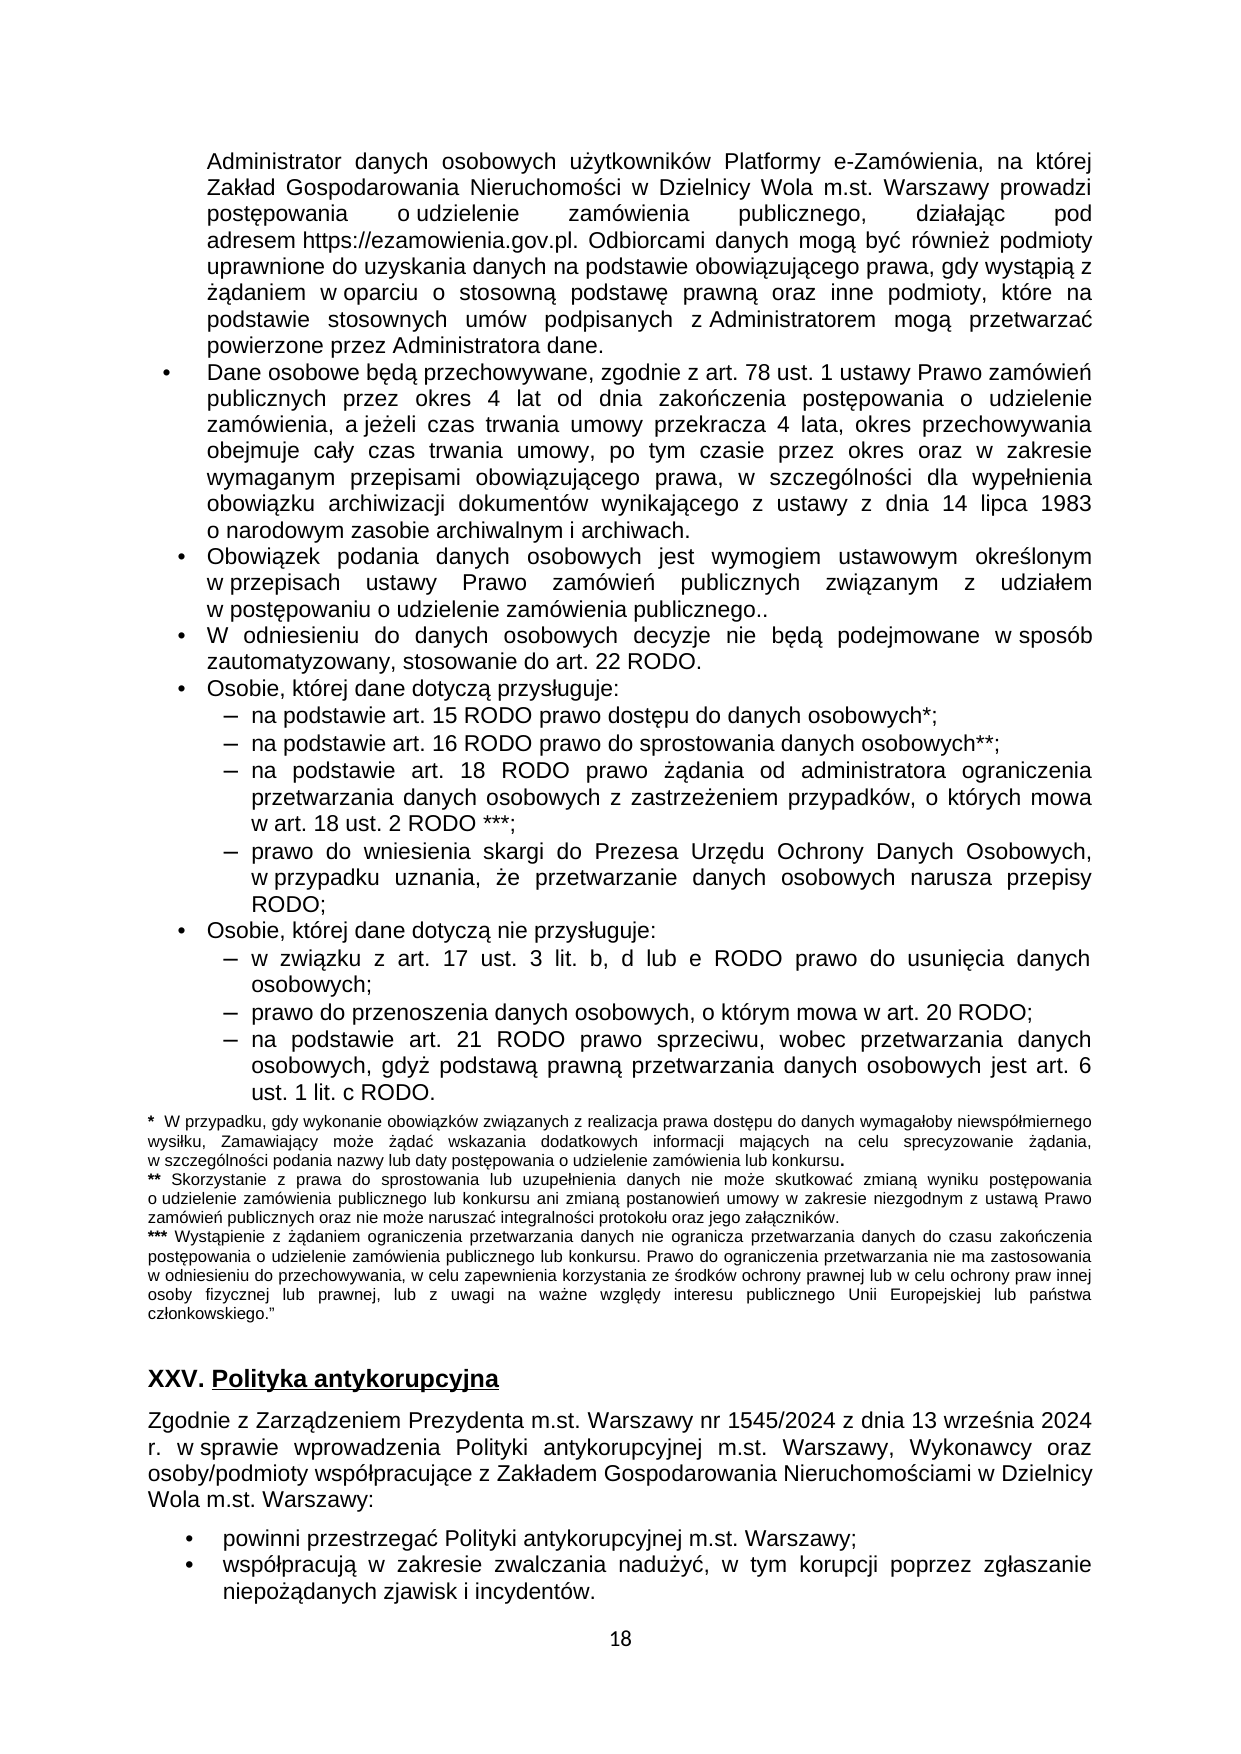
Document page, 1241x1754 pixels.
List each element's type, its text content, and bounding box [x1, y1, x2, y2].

text XXV. Polityka antykorupcyjna [148, 1364, 1093, 1392]
text * W przypadku, gdy wykonanie obowiązków związanych z realizacja prawa dostępu do danych wymagałoby niewspółmiernego wysiłku, Zamawiający może żądać wskazania dodatkowych informacji mających na celu sprecyzowanie żądania, w szczególności podania nazwy lub daty postępowania o udzielenie zamówienia lub konkursu. [148, 1112, 1093, 1170]
list Osobie, której dane dotyczą przysługuje: [177, 675, 1093, 701]
text − na podstawie art. 18 RODO prawo żądania od administratora ograniczenia przetwarzania danych osobowych z zastrzeżeniem przypadków, o których mowa w art. 18 ust. 2 RODO ***; [222, 756, 1093, 837]
text − na podstawie art. 21 RODO prawo sprzeciwu, wobec przetwarzania danych osobowych, gdyż podstawą prawną przetwarzania danych osobowych jest art. 6 ust. 1 lit. c RODO. [221, 1025, 1093, 1105]
text ** Skorzystanie z prawa do sprostowania lub uzupełnienia danych nie może skutkować zmianą wyniku postępowania o udzielenie zamówienia publicznego lub konkursu ani zmianą postanowień umowy w zakresie niezgodnym z ustawą Prawo zamówień publicznych oraz nie może naruszać integralności protokołu oraz jego załączników. [148, 1170, 1093, 1227]
text − na podstawie art. 15 RODO prawo dostępu do danych osobowych*; [222, 701, 1093, 729]
text Zgodnie z Zarządzeniem Prezydenta m.st. Warszawy nr 1545/2024 z dnia 13 września 2024 r. w sprawie wprowadzenia Polityki antykorupcyjnej m.st. Warszawy, Wykonawcy oraz osoby/podmioty współpracujące z Zakładem Gospodarowania Nieruchomościami w Dzielnicy Wola m.st. Warszawy: [148, 1407, 1093, 1513]
text − prawo do przenoszenia danych osobowych, o którym mowa w art. 20 RODO; [221, 997, 1093, 1025]
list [162, 148, 1093, 358]
list Dane osobowe będą przechowywane, zgodnie z art. 78 ust. 1 ustawy Prawo zamówień publicznych przez okres 4 lat od dnia zakończenia postępowania o udzielenie zamówienia, a jeżeli czas trwania umowy przekracza 4 lata, okres przechowywania obejmuje cały czas trwania umowy, po tym czasie przez okres oraz w zakresie wymaganym przepisami obowiązującego prawa, w szczególności dla wypełnienia obowiązku archiwizacji dokumentów wynikającego z ustawy z dnia 14 lipca 1983 o narodowym zasobie archiwalnym i archiwach. [162, 358, 1093, 543]
list powinni przestrzegać Polityki antykorupcyjnej m.st. Warszawy; [185, 1525, 1093, 1551]
list Obowiązek podania danych osobowych jest wymogiem ustawowym określonym w przepisach ustawy Prawo zamówień publicznych związanym z udziałem w postępowaniu o udzielenie zamówienia publicznego.. [177, 543, 1093, 622]
list W odniesieniu do danych osobowych decyzje nie będą podejmowane w sposób zautomatyzowany, stosowanie do art. 22 RODO. [177, 622, 1093, 675]
list współpracują w zakresie zwalczania nadużyć, w tym korupcji poprzez zgłaszanie niepożądanych zjawisk i incydentów. [185, 1551, 1093, 1604]
list Osobie, której dane dotyczą nie przysługuje: [177, 917, 1093, 943]
text − w związku z art. 17 ust. 3 lit. b, d lub e RODO prawo do usunięcia danych osobowych; [221, 943, 1093, 997]
text − na podstawie art. 16 RODO prawo do sprostowania danych osobowych**; [222, 729, 1093, 756]
text − prawo do wniesienia skargi do Prezesa Urzędu Ochrony Danych Osobowych, w przypadku uznania, że przetwarzanie danych osobowych narusza przepisy RODO; [222, 837, 1093, 917]
text *** Wystąpienie z żądaniem ograniczenia przetwarzania danych nie ogranicza przetwarzania danych do czasu zakończenia postępowania o udzielenie zamówienia publicznego lub konkursu. Prawo do ograniczenia przetwarzania nie ma zastosowania w odniesieniu do przechowywania, w celu zapewnienia korzystania ze środków ochrony prawnej lub w celu ochrony praw innej osoby fizycznej lub prawnej, lub z uwagi na ważne względy interesu publicznego Unii Europejskiej lub państwa członkowskiego.” [148, 1227, 1093, 1323]
